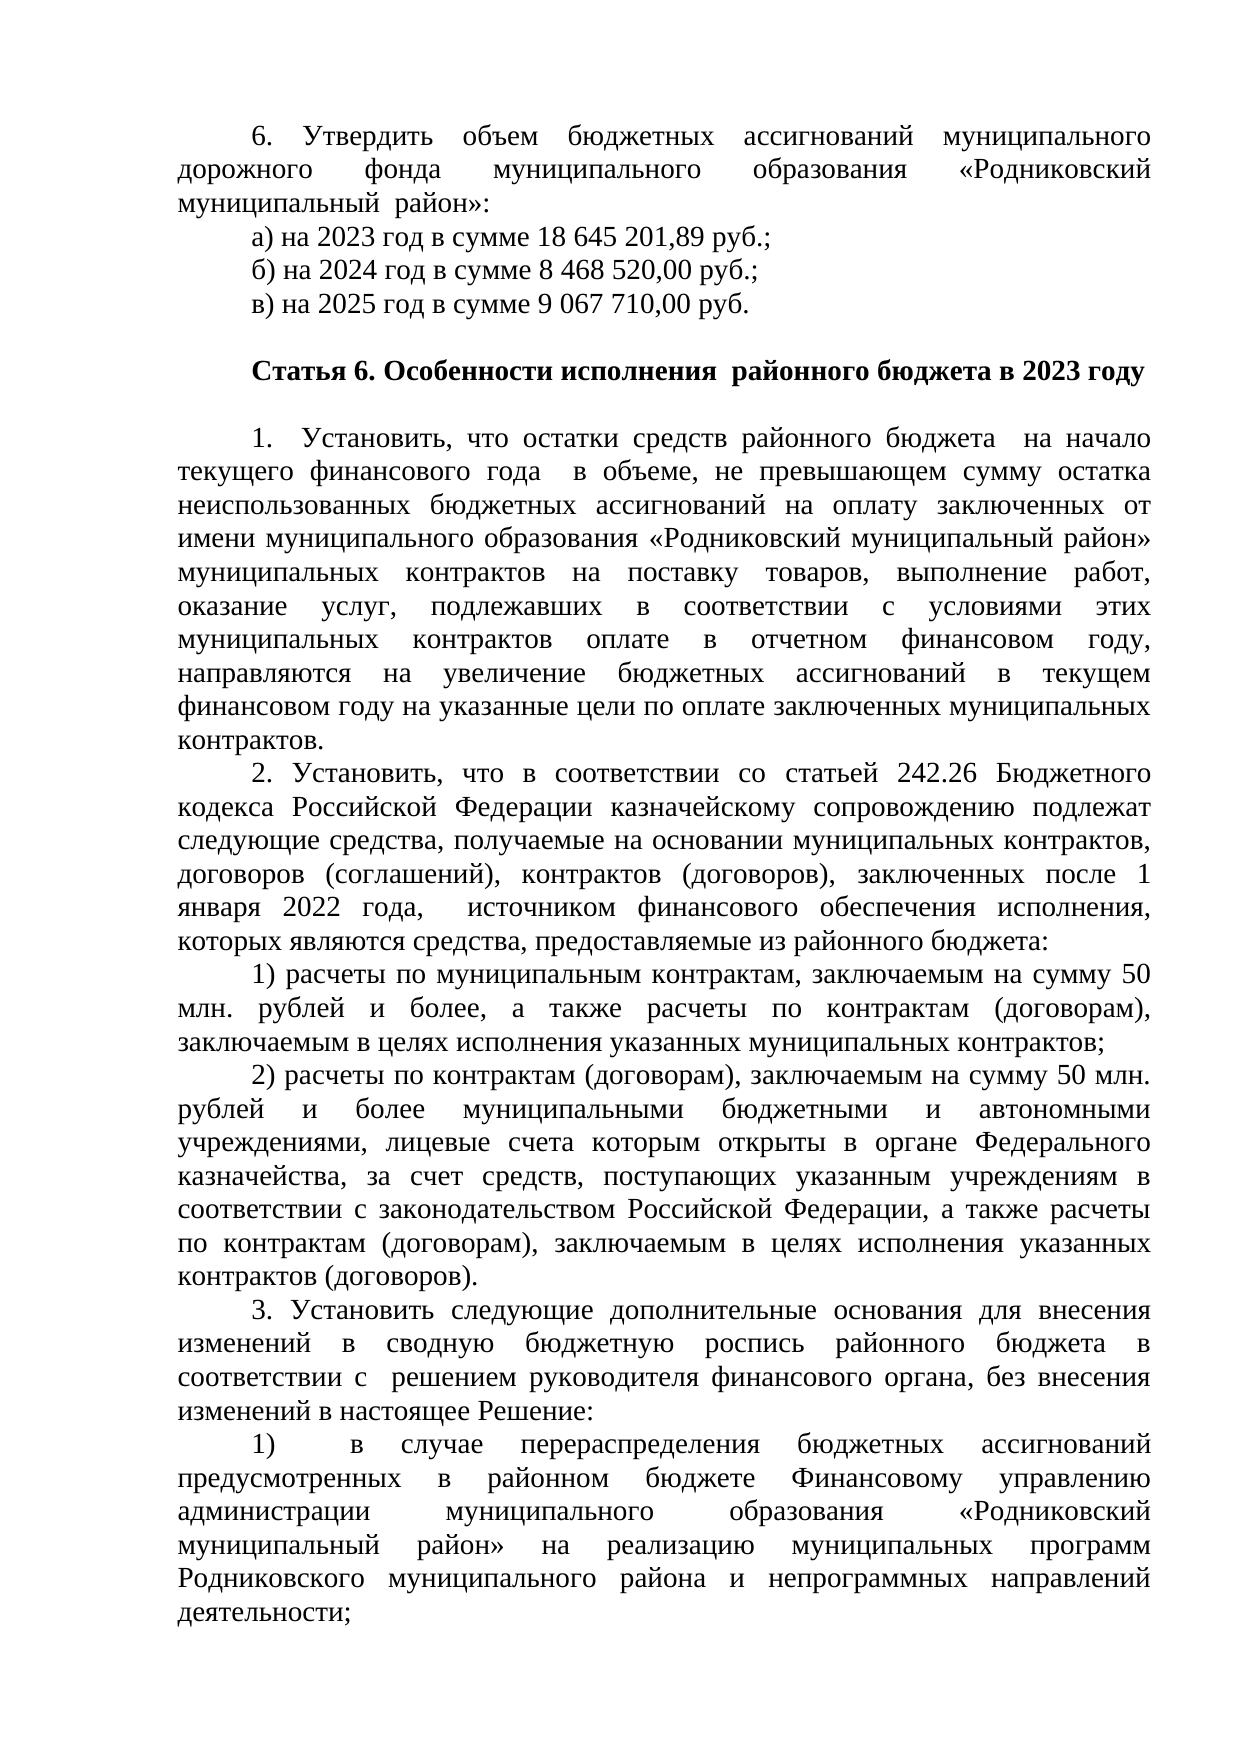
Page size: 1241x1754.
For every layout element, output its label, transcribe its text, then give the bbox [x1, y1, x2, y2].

text 2) расчеты по контрактам (договорам), заключаемым на сумму 50 млн. рублей и более муниципальными бюджетными и автономными учреждениями, лицевые счета которым открыты в органе Федерального казначейства, за счет средств, поступающих указанным учреждениям в соответствии с законодательством Российской Федерации, а также расчеты по контрактам (договорам), заключаемым в целях исполнения указанных контрактов (договоров). [177, 1057, 1152, 1292]
text 1) в случае перераспределения бюджетных ассигнований предусмотренных в районном бюджете Финансовому управлению администрации муниципального образования «Родниковский муниципальный район» на реализацию муниципальных программ Родниковского муниципального района и непрограммных направлений деятельности; [177, 1426, 1152, 1627]
text б) на 2024 год в сумме 8 468 520,00 руб.; [177, 252, 1152, 286]
text 6. Утвердить объем бюджетных ассигнований муниципального дорожного фонда муниципального образования «Родниковский муниципальный район»: [177, 118, 1152, 219]
text а) на 2023 год в сумме 18 645 201,89 руб.; [177, 219, 1152, 252]
text в) на 2025 год в сумме 9 067 710,00 руб. [177, 286, 1152, 319]
text 1. Установить, что остатки средств районного бюджета на начало текущего финансового года в объеме, не превышающем сумму остатка неиспользованных бюджетных ассигнований на оплату заключенных от имени муниципального образования «Родниковский муниципальный район» муниципальных контрактов на поставку товаров, выполнение работ, оказание услуг, подлежавших в соответствии с условиями этих муниципальных контрактов оплате в отчетном финансовом году, направляются на увеличение бюджетных ассигнований в текущем финансовом году на указанные цели по оплате заключенных муниципальных контрактов. [177, 420, 1152, 755]
text Статья 6. Особенности исполнения районного бюджета в 2023 году [177, 353, 1152, 386]
text 1) расчеты по муниципальным контрактам, заключаемым на сумму 50 млн. рублей и более, а также расчеты по контрактам (договорам), заключаемым в целях исполнения указанных муниципальных контрактов; [177, 957, 1152, 1057]
text 3. Установить следующие дополнительные основания для внесения изменений в сводную бюджетную роспись районного бюджета в соответствии с решением руководителя финансового органа, без внесения изменений в настоящее Решение: [177, 1292, 1152, 1426]
text 2. Установить, что в соответствии со статьей 242.26 Бюджетного кодекса Российской Федерации казначейскому сопровождению подлежат следующие средства, получаемые на основании муниципальных контрактов, договоров (соглашений), контрактов (договоров), заключенных после 1 января 2022 года, источником финансового обеспечения исполнения, которых являются средства, предоставляемые из районного бюджета: [177, 755, 1152, 957]
